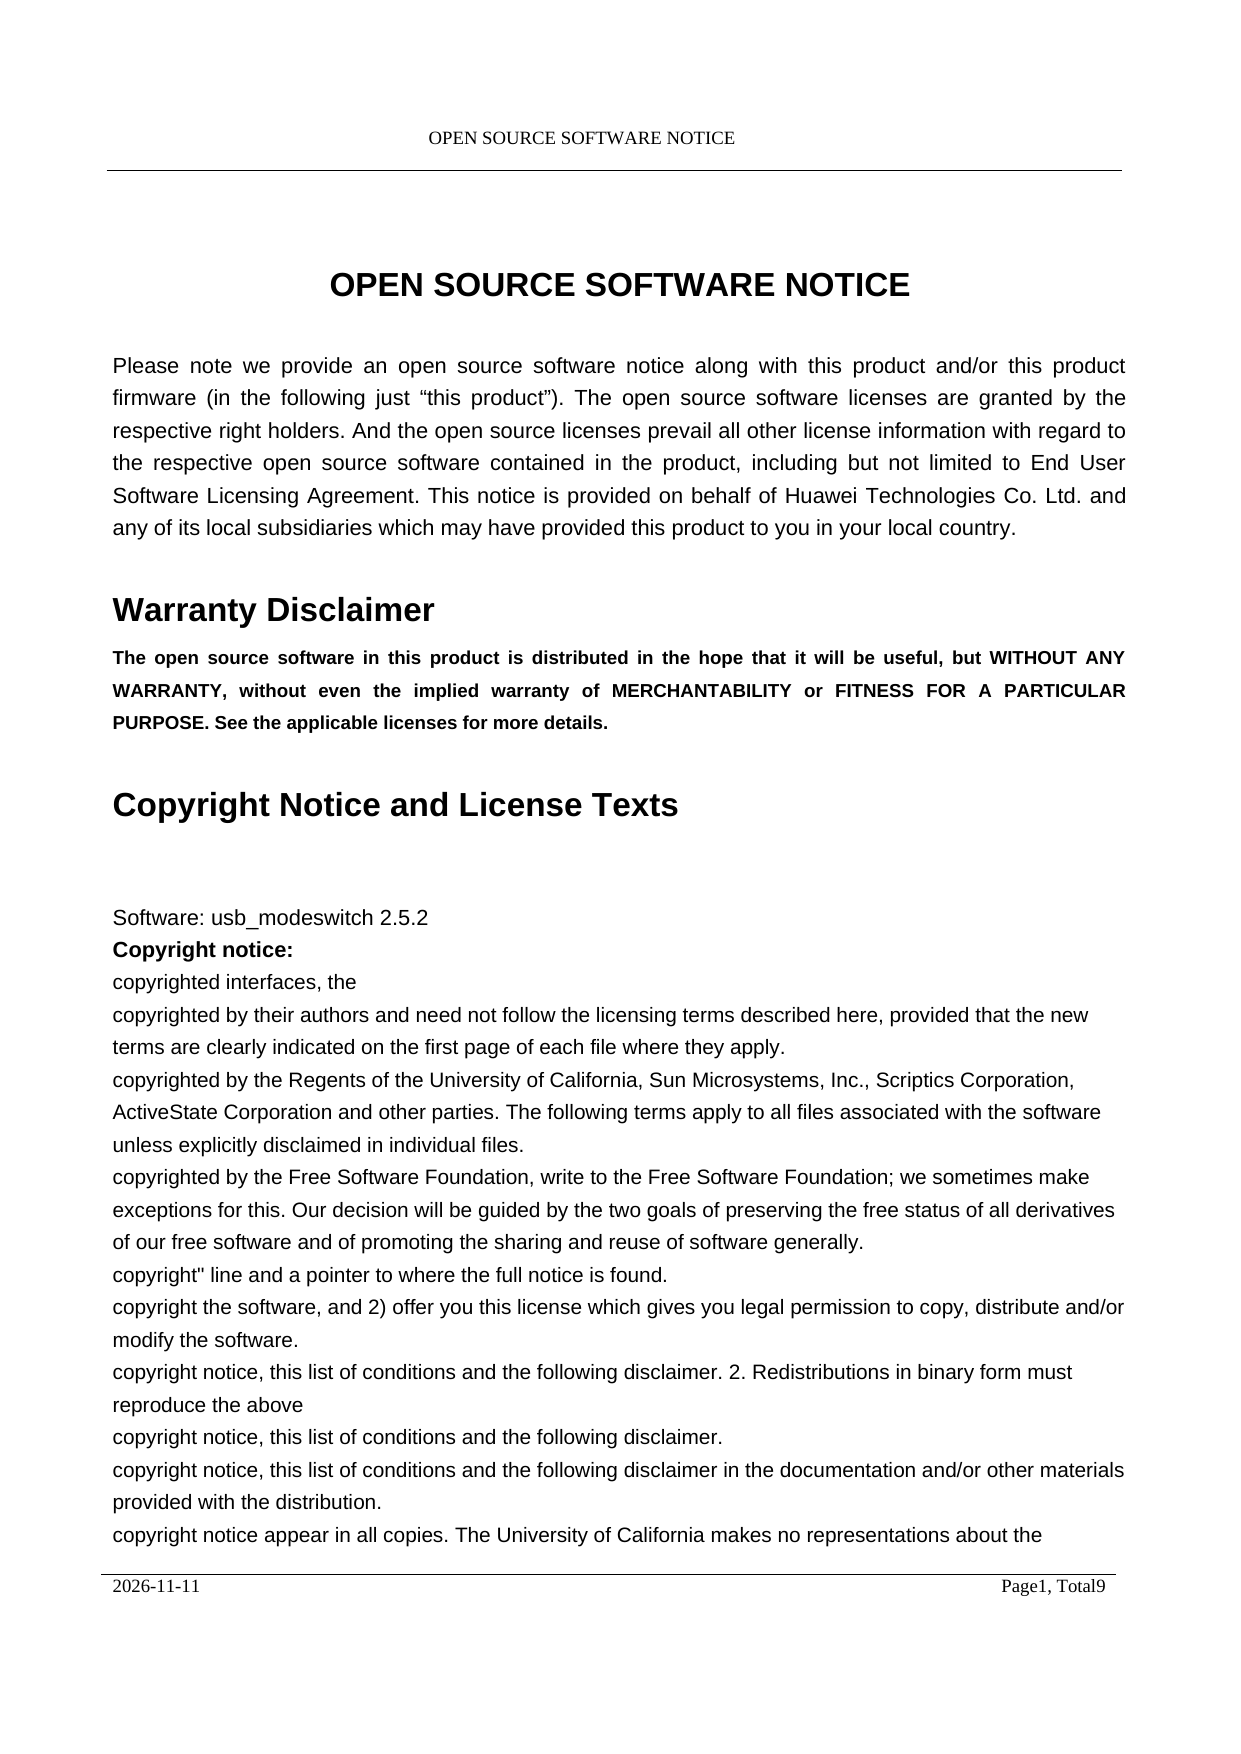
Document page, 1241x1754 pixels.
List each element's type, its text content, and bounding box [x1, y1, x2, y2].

text copyrighted interfaces, the [112, 966, 1128, 998]
text copyright notice, this list of conditions and the following disclaimer. 2. Redistributions in binary form must reproduce the above [112, 1356, 1128, 1421]
text copyright" line and a pointer to where the full notice is found. [112, 1258, 1128, 1291]
text Copyright notice: [112, 933, 1128, 966]
text copyrighted by their authors and need not follow the licensing terms described here, provided that the new terms are clearly indicated on the first page of each file where they apply. [112, 998, 1128, 1063]
text copyright the software, and 2) offer you this license which gives you legal permission to copy, distribute and/or modify the software. [112, 1291, 1128, 1356]
text copyright notice, this list of conditions and the following disclaimer in the documentation and/or other materials provided with the distribution. [112, 1453, 1128, 1518]
text OPEN SOURCE SOFTWARE NOTICE [112, 251, 1128, 316]
text Software: usb_modeswitch 2.5.2 [112, 901, 1128, 933]
text copyright notice, this list of conditions and the following disclaimer. [112, 1421, 1128, 1453]
text copyrighted by the Regents of the University of California, Sun Microsystems, Inc., Scriptics Corporation, ActiveState Corporation and other parties. The following terms apply to all files associated with the software unless explicitly disclaimed in individual files. [112, 1063, 1128, 1161]
text Warranty Disclaimer [112, 576, 1128, 641]
text Please note we provide an open source software notice along with this product and/or this product firmware (in the following just “this product”). The open source software licenses are granted by the respective right holders. And the open source licenses prevail all other license information with regard to the respective open source software contained in the product, including but not limited to End User Software Licensing Agreement. This notice is provided on behalf of Huawei Technologies Co. Ltd. and any of its local subsidiaries which may have provided this product to you in your local country. [112, 349, 1128, 544]
text copyrighted by the Free Software Foundation, write to the Free Software Foundation; we sometimes make exceptions for this. Our decision will be guided by the two goals of preserving the free status of all derivatives of our free software and of promoting the sharing and reuse of software generally. [112, 1161, 1128, 1258]
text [112, 1518, 1128, 1551]
text The open source software in this product is distributed in the hope that it will be useful, but WITHOUT ANY WARRANTY, without even the implied warranty of MERCHANTABILITY or FITNESS FOR A PARTICULAR PURPOSE. See the applicable licenses for more details. [112, 641, 1128, 739]
text Copyright Notice and License Texts [112, 771, 1128, 836]
